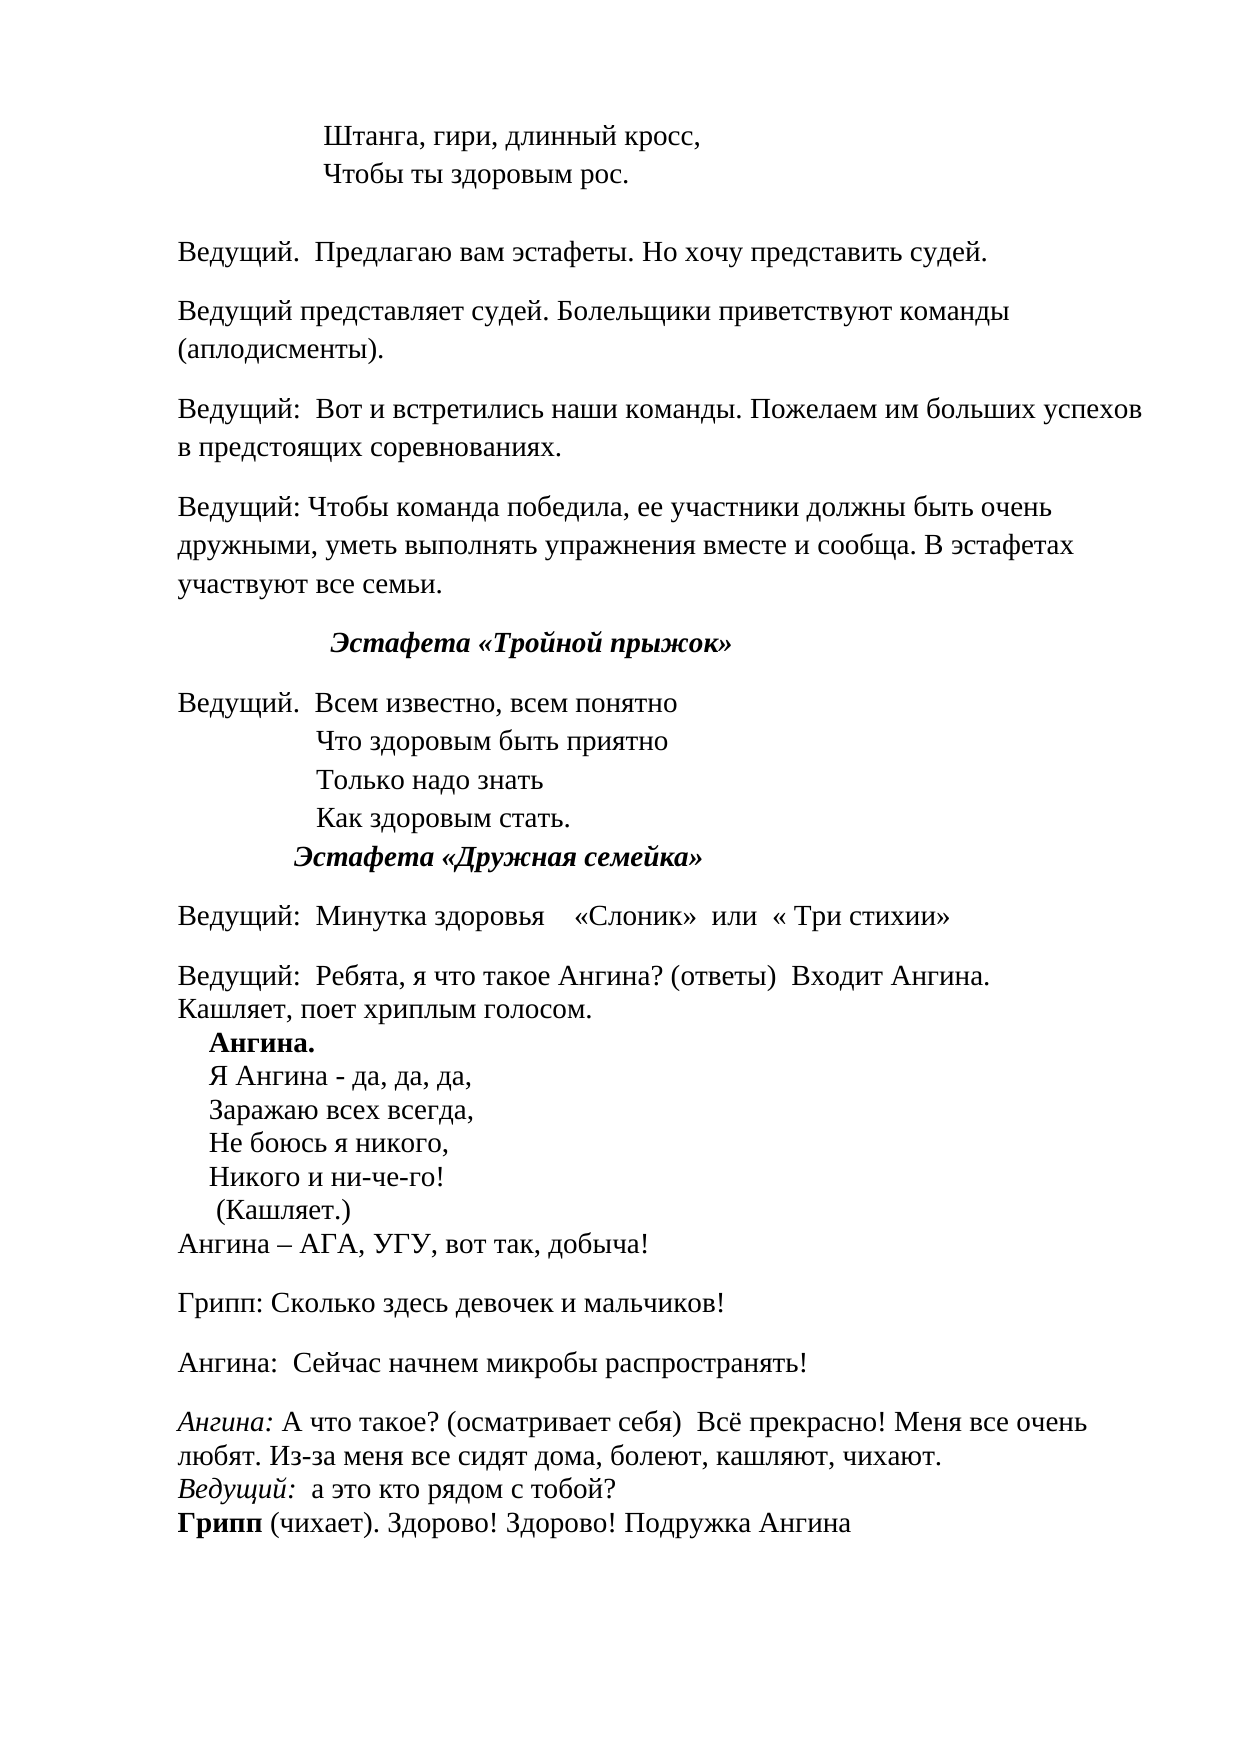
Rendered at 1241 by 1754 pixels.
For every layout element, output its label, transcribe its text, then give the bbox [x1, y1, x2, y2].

text Что здоровым быть приятно [177, 723, 1152, 757]
text Ангина: Сейчас начнем микробы распространять! [177, 1345, 1152, 1378]
text Грипп (чихает). Здорово! Здорово! Подружка Ангина [177, 1505, 1152, 1538]
text Штанга, гири, длинный кросс, [177, 118, 1152, 152]
text Не боюсь я никого, [177, 1125, 1152, 1159]
text Заражаю всех всегда, [177, 1092, 1152, 1125]
text Ведущий. Предлагаю вам эстафеты. Но хочу представить судей. [177, 234, 1152, 267]
text Чтобы ты здоровым рос. [177, 157, 1152, 190]
text (Кашляет.) [177, 1192, 1152, 1226]
text Эстафета «Тройной прыжок» [177, 625, 1152, 659]
text Эстафета «Дружная семейка» [177, 839, 1152, 872]
text Кашляет, поет хриплым голосом. [177, 991, 1152, 1025]
text Ведущий: Чтобы команда победила, ее участники должны быть очень дружными, уметь выполнять упражнения вместе и сообща. В эстафетах участвуют все семьи. [177, 489, 1152, 599]
text Ведущий: а это кто рядом с тобой? [177, 1471, 1152, 1505]
text Как здоровым стать. [177, 800, 1152, 834]
text Ведущий. Всем известно, всем понятно [177, 685, 1152, 718]
text Ангина. [177, 1025, 1152, 1058]
text Ведущий: Вот и встретились наши команды. Пожелаем им больших успехов в предстоящих соревнованиях. [177, 391, 1152, 463]
text Я Ангина - да, да, да, [177, 1058, 1152, 1092]
text Никого и ни-че-го! [177, 1159, 1152, 1192]
text Ведущий представляет судей. Болельщики приветствуют команды (аплодисменты). [177, 293, 1152, 365]
text Ведущий: Ребята, я что такое Ангина? (ответы) Входит Ангина. [177, 958, 1152, 991]
text Ведущий: Минутка здоровья «Слоник» или « Три стихии» [177, 898, 1152, 932]
text Ангина – АГА, УГУ, вот так, добыча! [177, 1226, 1152, 1259]
text Ангина: А что такое? (осматривает себя) Всё прекрасно! Меня все очень любят. Из-за меня все сидят дома, болеют, кашляют, чихают. [177, 1404, 1152, 1471]
text Грипп: Сколько здесь девочек и мальчиков! [177, 1285, 1152, 1319]
text Только надо знать [177, 762, 1152, 795]
